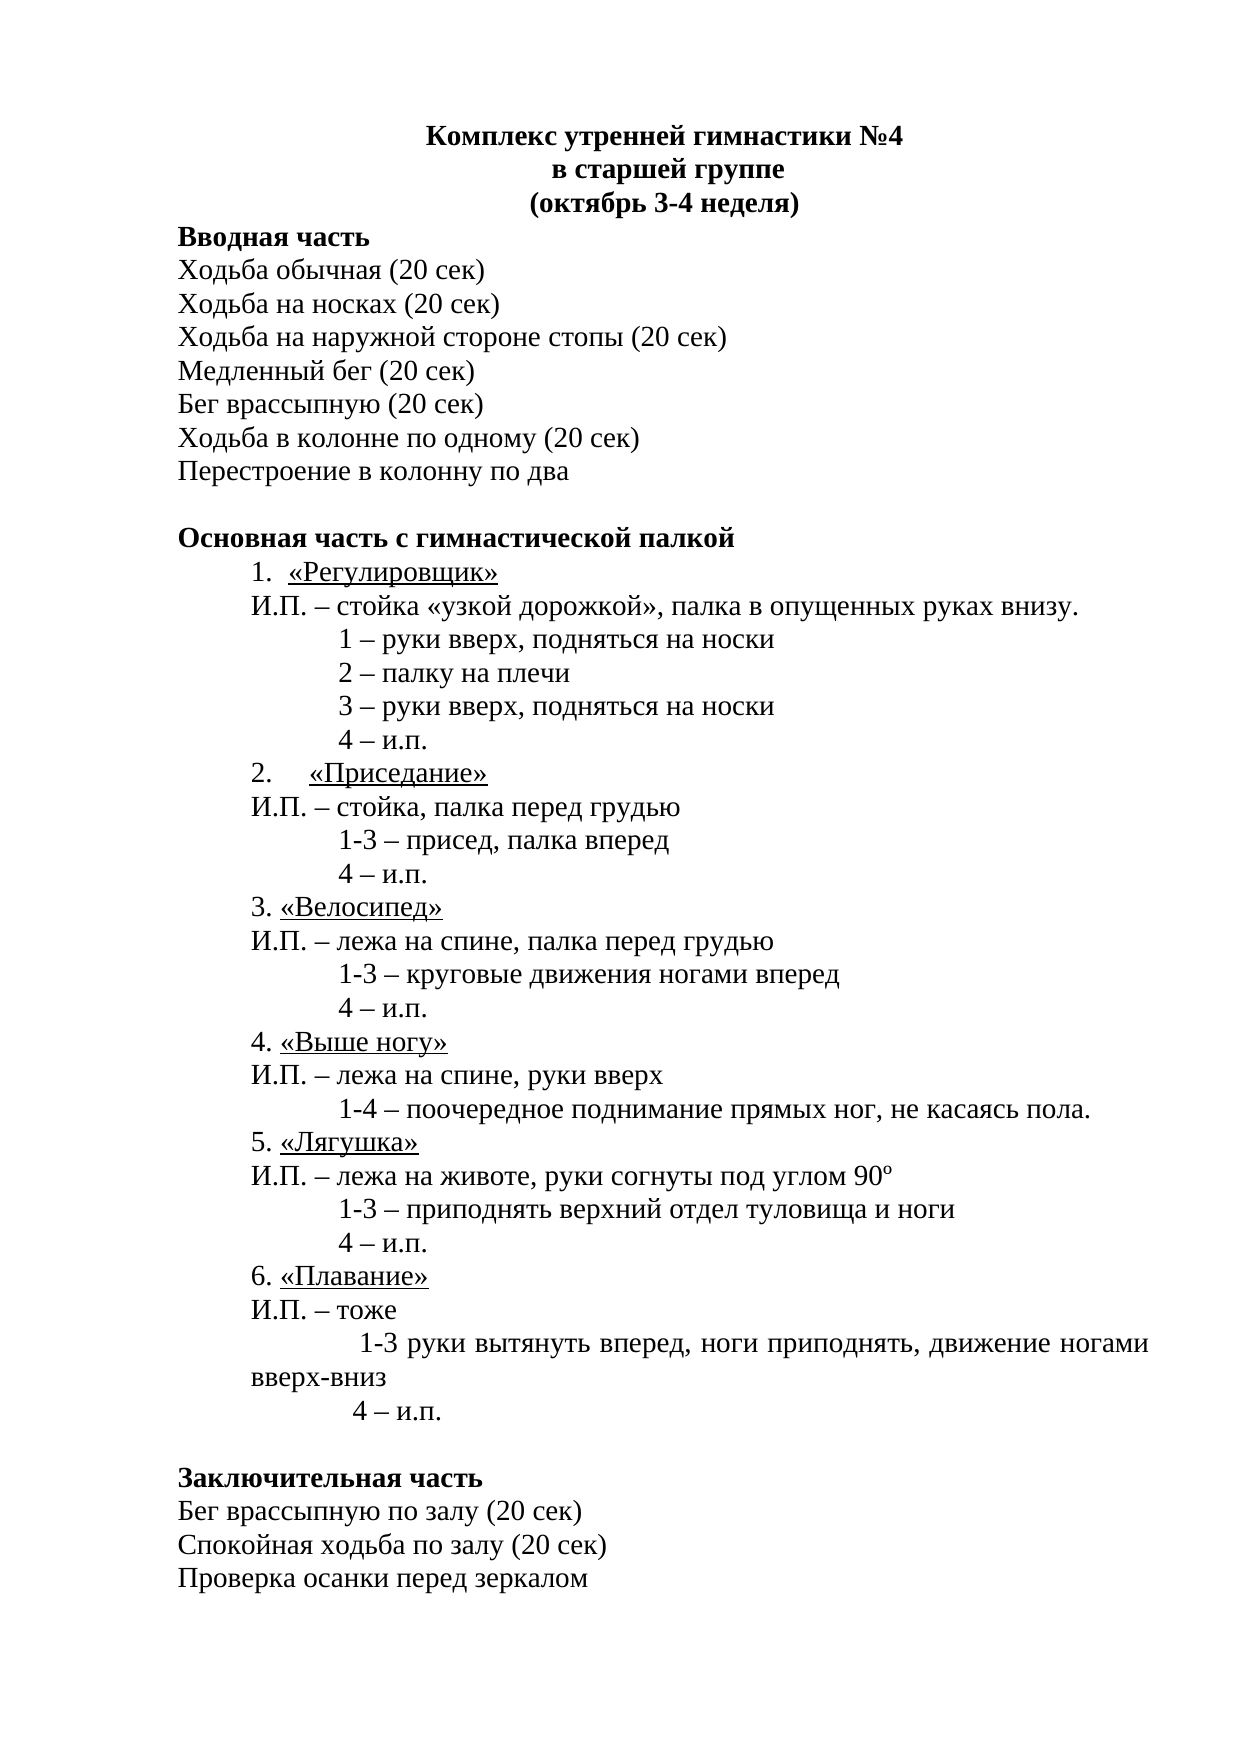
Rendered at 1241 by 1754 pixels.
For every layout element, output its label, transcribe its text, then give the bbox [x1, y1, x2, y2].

text Перестроение в колонну по два [177, 453, 1152, 487]
text 6. «Плавание» [251, 1258, 1152, 1292]
text в старшей группе [177, 152, 1152, 185]
text Комплекс утренней гимнастики №4 [177, 118, 1152, 152]
text 1-3 – приподнять верхний отдел туловища и ноги [251, 1191, 1152, 1225]
text 4 – и.п. [251, 856, 1152, 889]
text 4 – и.п. [251, 1225, 1152, 1258]
text 4 – и.п. [177, 1393, 1152, 1426]
text Заключительная часть [177, 1460, 1152, 1493]
text 3. «Велосипед» [251, 889, 1152, 923]
text Ходьба на наружной стороне стопы (20 сек) [177, 319, 1152, 353]
text Спокойная ходьба по залу (20 сек) [177, 1527, 1152, 1560]
text 2. «Приседание» [251, 755, 1152, 789]
text Ходьба в колонне по одному (20 сек) [177, 420, 1152, 453]
text И.П. – лежа на животе, руки согнуты под углом 90º [251, 1158, 1152, 1191]
text Бег врассыпную (20 сек) [177, 386, 1152, 420]
text И.П. – стойка, палка перед грудью [251, 789, 1152, 822]
text 1-4 – поочередное поднимание прямых ног, не касаясь пола. [251, 1091, 1152, 1124]
text Вводная часть [177, 219, 1152, 252]
text (октябрь 3-4 неделя) [177, 185, 1152, 219]
text 1-3 руки вытянуть вперед, ноги приподнять, движение ногами вверх-вниз [251, 1326, 1152, 1393]
text 3 – руки вверх, подняться на носки [251, 688, 1152, 722]
text Медленный бег (20 сек) [177, 353, 1152, 386]
text 5. «Лягушка» [251, 1124, 1152, 1158]
text И.П. – тоже [251, 1292, 1152, 1326]
text 4 – и.п. [251, 990, 1152, 1024]
text 1 – руки вверх, подняться на носки [251, 621, 1152, 655]
text Проверка осанки перед зеркалом [177, 1560, 1152, 1594]
text 1-3 – круговые движения ногами вперед [251, 957, 1152, 990]
text 1-3 – присед, палка вперед [251, 822, 1152, 856]
text 4 – и.п. [251, 722, 1152, 755]
text 2 – палку на плечи [251, 655, 1152, 688]
text И.П. – лежа на спине, руки вверх [251, 1057, 1152, 1091]
text Основная часть с гимнастической палкой [177, 521, 1152, 554]
text Бег врассыпную по залу (20 сек) [177, 1493, 1152, 1527]
text Ходьба на носках (20 сек) [177, 286, 1152, 319]
list «Регулировщик» [251, 554, 1152, 588]
text 4. «Выше ногу» [251, 1024, 1152, 1057]
text И.П. – стойка «узкой дорожкой», палка в опущенных руках внизу. [251, 588, 1152, 621]
text И.П. – лежа на спине, палка перед грудью [251, 923, 1152, 957]
text Ходьба обычная (20 сек) [177, 252, 1152, 286]
